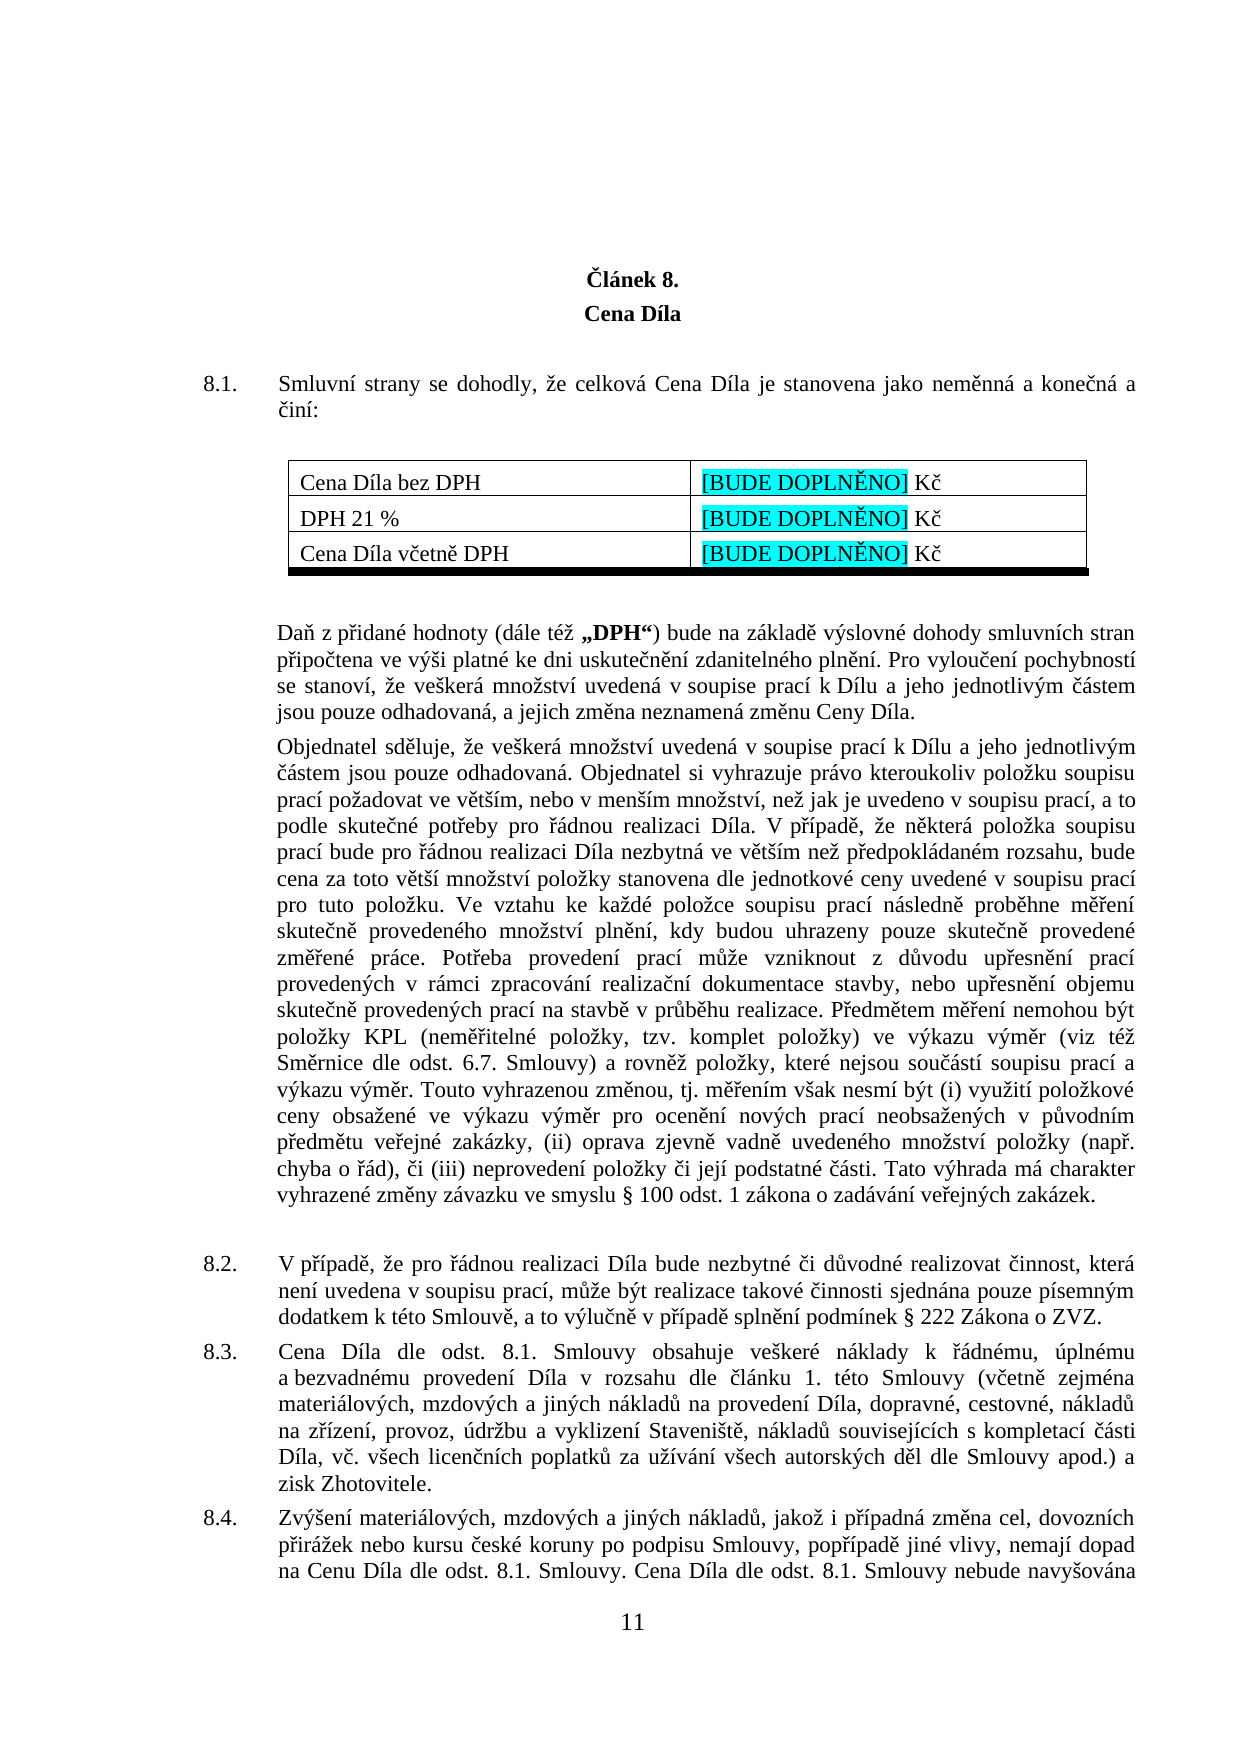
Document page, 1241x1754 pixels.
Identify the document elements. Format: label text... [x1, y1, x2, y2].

table_cell DPH 21 % [289, 496, 690, 531]
list Cena Díla dle odst. 8.1. Smlouvy obsahuje veškeré náklady k řádnému, úplnému a bezvadnému provedení Díla v rozsahu dle článku 1. této Smlouvy (včetně zejména materiálových, mzdových a jiných nákladů na provedení Díla, dopravné, cestovné, nákladů na zřízení, provoz, údržbu a vyklizení Staveniště, nákladů souvisejících s kompletací části Díla, vč. všech licenčních poplatků za užívání všech autorských děl dle Smlouvy apod.) a zisk Zhotovitele. [203, 1338, 1136, 1496]
list Daň z přidané hodnoty (dále též „DPH“) bude na základě výslovné dohody smluvních stran připočtena ve výši platné ke dni uskutečnění zdanitelného plnění. Pro vyloučení pochybností se stanoví, že veškerá množství uvedená v soupise prací k Dílu a jeho jednotlivým částem jsou pouze odhadovaná, a jejich změna neznamená změnu Ceny Díla. [277, 619, 1136, 725]
list Objednatel sděluje, že veškerá množství uvedená v soupise prací k Dílu a jeho jednotlivým částem jsou pouze odhadovaná. Objednatel si vyhrazuje právo kteroukoliv položku soupisu prací požadovat ve větším, nebo v menším množství, než jak je uvedeno v soupisu prací, a to podle skutečné potřeby pro řádnou realizaci Díla. V případě, že některá položka soupisu prací bude pro řádnou realizaci Díla nezbytná ve větším než předpokládaném rozsahu, bude cena za toto větší množství položky stanovena dle jednotkové ceny uvedené v soupisu prací pro tuto položku. Ve vztahu ke každé položce soupisu prací následně proběhne měření skutečně provedeného množství plnění, kdy budou uhrazeny pouze skutečně provedené změřené práce. Potřeba provedení prací může vzniknout z důvodu upřesnění prací provedených v rámci zpracování realizační dokumentace stavby, nebo upřesnění objemu skutečně provedených prací na stavbě v průběhu realizace. Předmětem měření nemohou být položky KPL (neměřitelné položky, tzv. komplet položky) ve výkazu výměr (viz též Směrnice dle odst. 6.7. Smlouvy) a rovněž položky, které nejsou součástí soupisu prací a výkazu výměr. Touto vyhrazenou změnou, tj. měřením však nesmí být (i) využití položkové ceny obsažené ve výkazu výměr pro ocenění nových prací neobsažených v původním předmětu veřejné zakázky, (ii) oprava zjevně vadně uvedeného množství položky (např. chyba o řád), či (iii) neprovedení položky či její podstatné části. Tato výhrada má charakter vyhrazené změny závazku ve smyslu § 100 odst. 1 zákona o zadávání veřejných zakázek. [277, 733, 1136, 1207]
list V případě, že pro řádnou realizaci Díla bude nezbytné či důvodné realizovat činnost, která není uvedena v soupisu prací, může být realizace takové činnosti sjednána pouze písemným dodatkem k této Smlouvě, a to výlučně v případě splnění podmínek § 222 Zákona o ZVZ. [203, 1250, 1136, 1329]
table_cell [BUDE DOPLNĚNO] Kč [691, 496, 1086, 531]
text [203, 1504, 1136, 1583]
text Cena Díla [129, 301, 1136, 327]
list Smluvní strany se dohodly, že celková Cena Díla je stanovena jako neměnná a konečná a činí: [203, 370, 1136, 423]
table_cell Cena Díla včetně DPH [289, 532, 690, 567]
table_header [BUDE DOPLNĚNO] Kč [691, 461, 1086, 495]
table_cell [BUDE DOPLNĚNO] Kč [691, 532, 1086, 567]
table_header Cena Díla bez DPH [289, 461, 690, 495]
